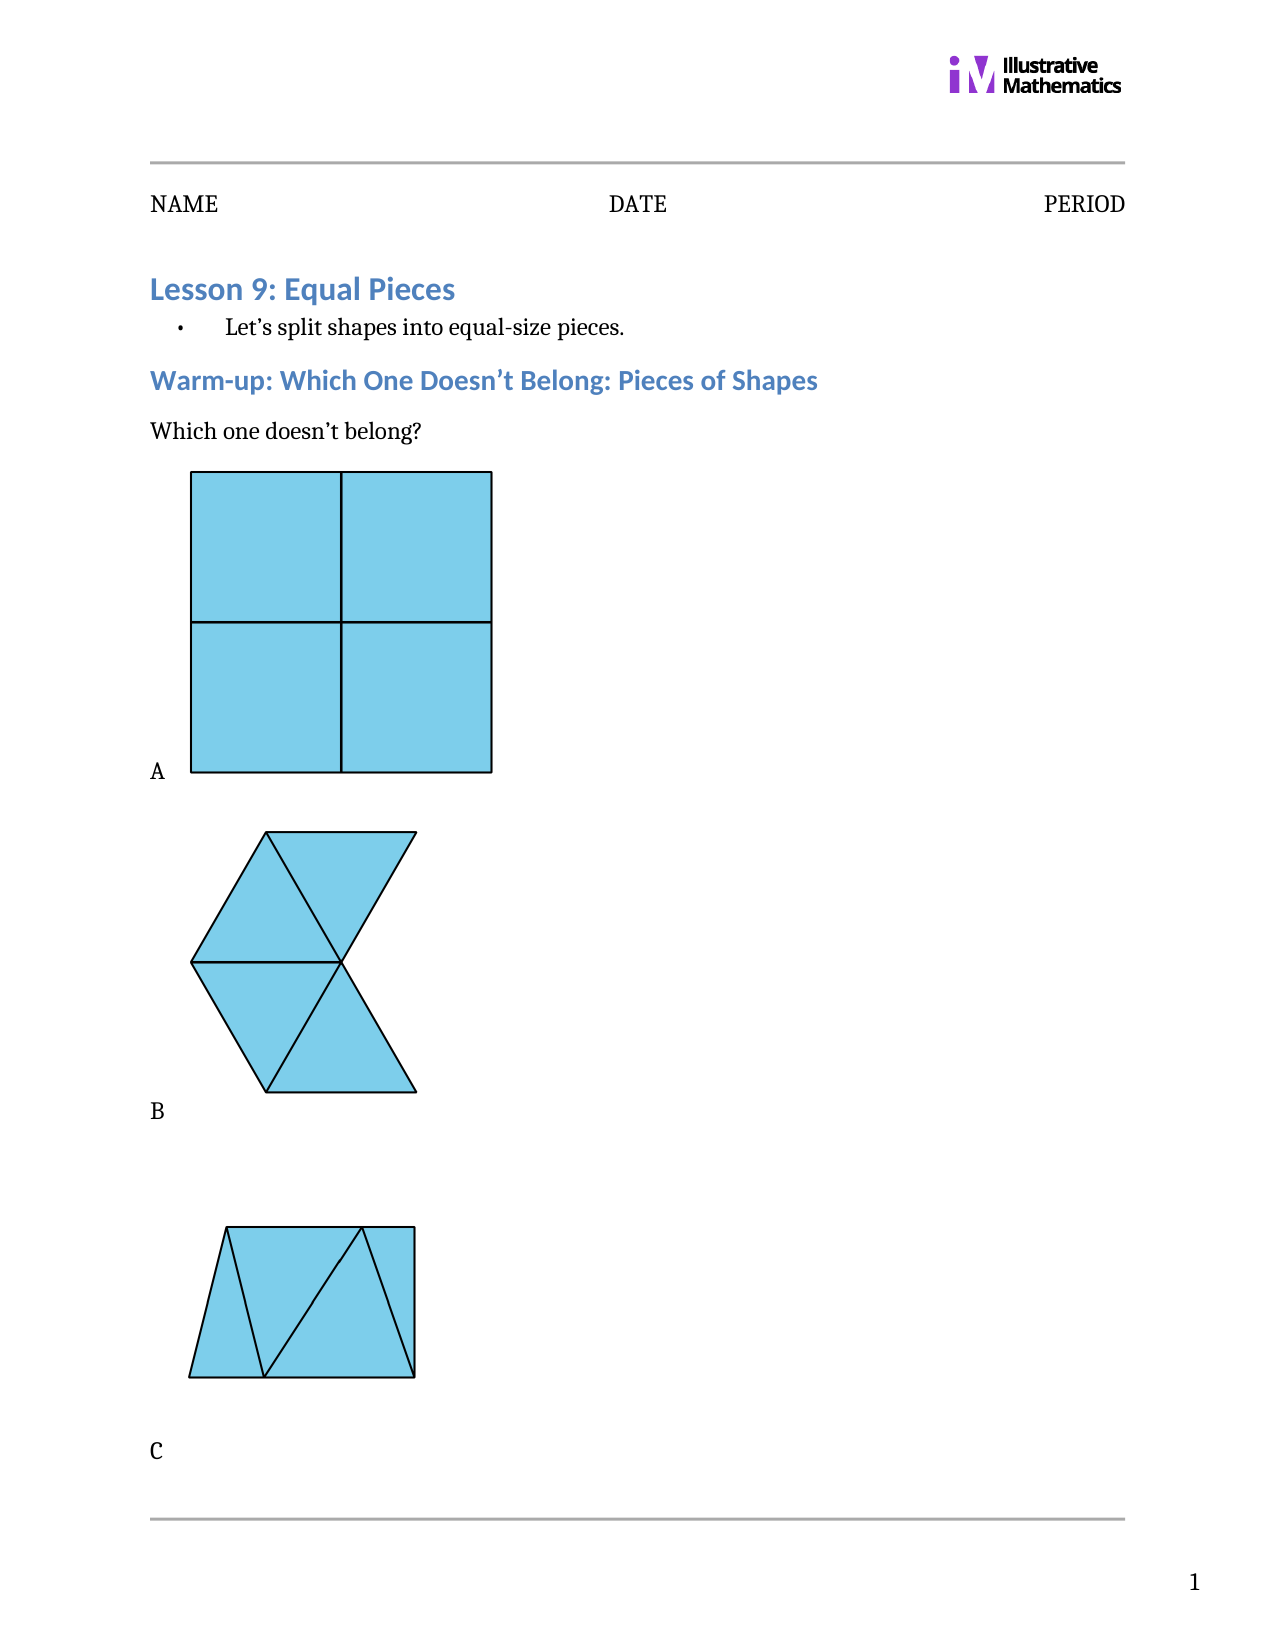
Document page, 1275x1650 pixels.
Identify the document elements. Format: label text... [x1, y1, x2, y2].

picture [949, 55, 1121, 93]
list Let’s split shapes into equal-size pieces. [175, 313, 1125, 342]
subtitle Warm-up: Which One Doesn’t Belong: Pieces of Shapes [150, 362, 1125, 398]
picture [183, 464, 499, 780]
subtitle Lesson 9: Equal Pieces [150, 268, 1125, 309]
picture [181, 1144, 497, 1460]
picture [183, 804, 499, 1120]
text Which one doesn’t belong? [150, 417, 1125, 446]
